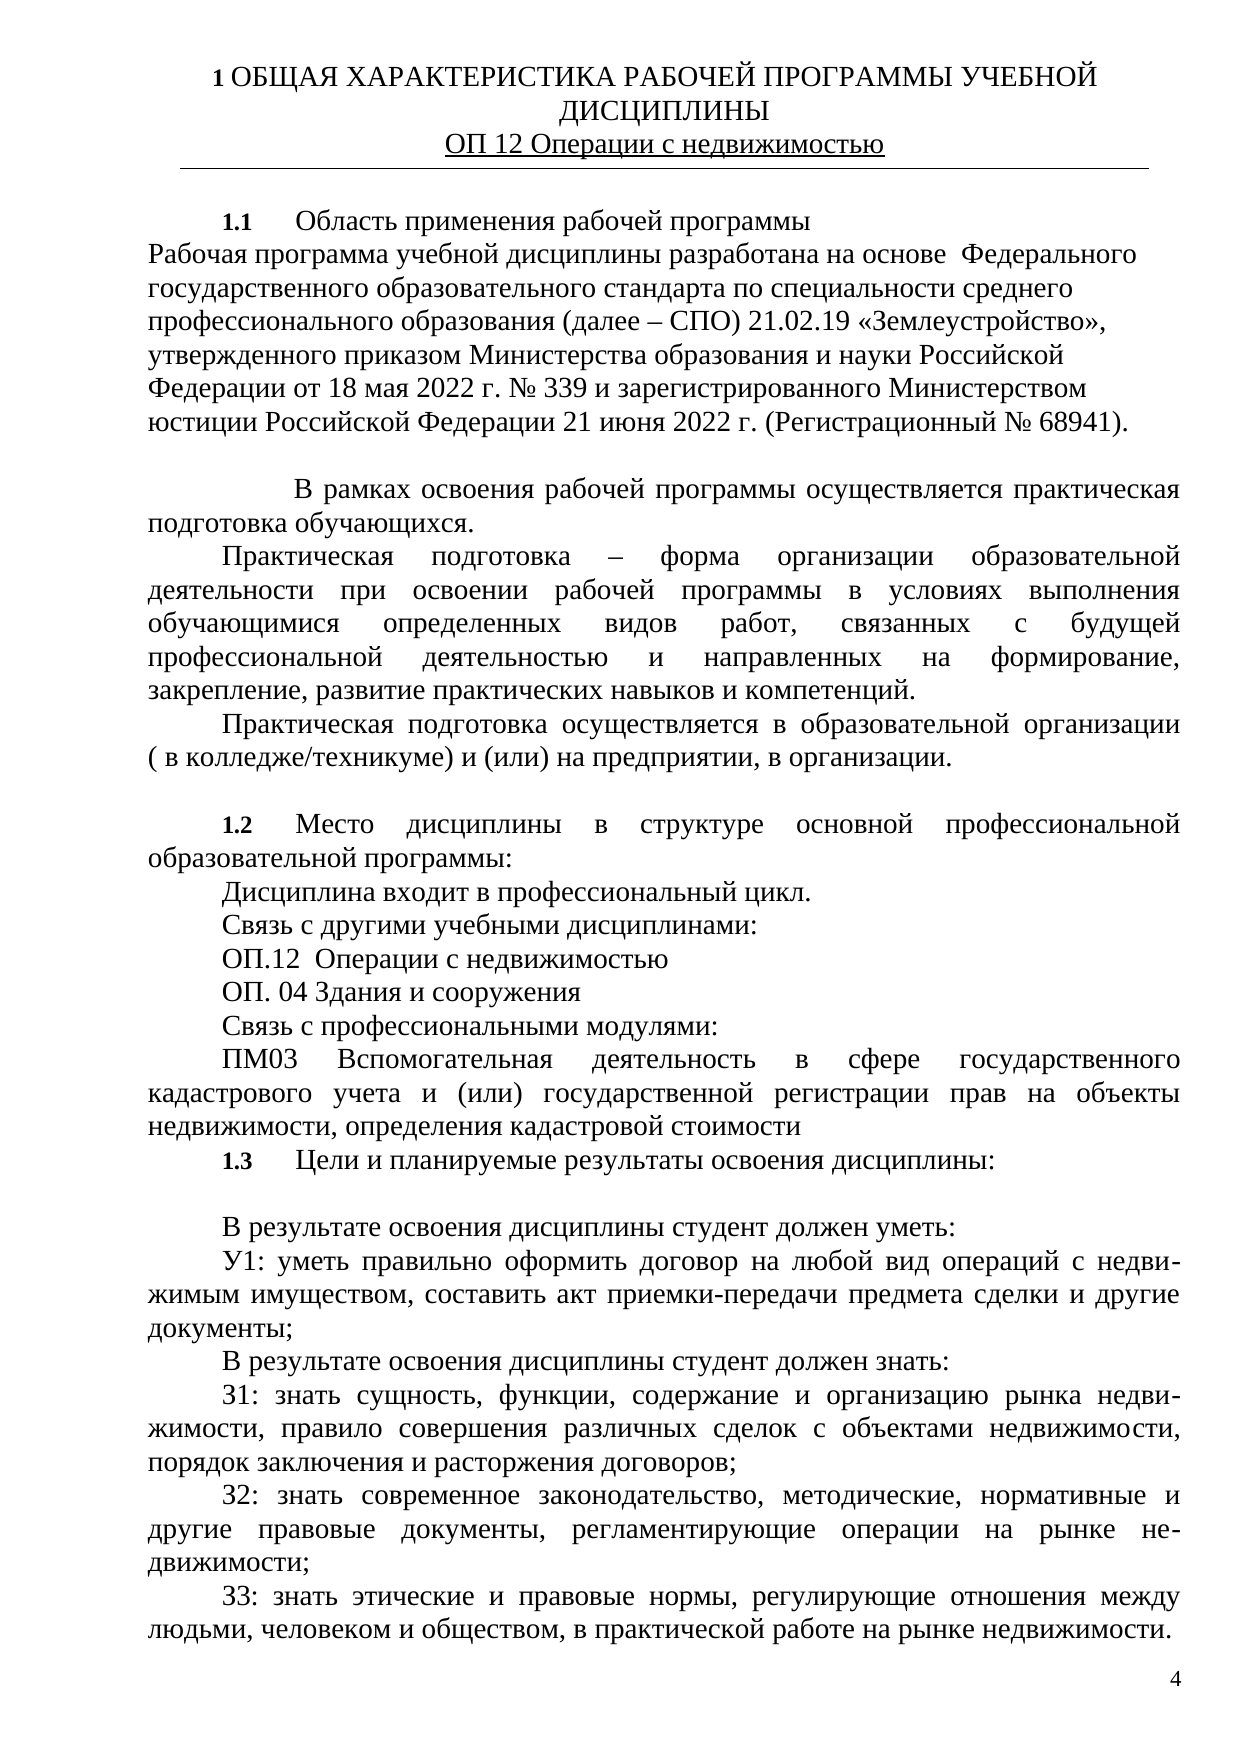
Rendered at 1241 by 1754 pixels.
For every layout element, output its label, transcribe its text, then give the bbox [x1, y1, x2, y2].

text Практическая подготовка осуществляется в образовательной организации ( в колледже/техникуме) и (или) на предприятии, в организации. [148, 706, 1181, 773]
text З3: знать этические и правовые нормы, регулирующие отношения между людьми, человеком и обществом, в практической работе на рынке недвижимости. [148, 1578, 1181, 1645]
text З1: знать сущность, функции, содержание и организацию рынка недвижимости, правило совершения различных сделок с объектами недвижимости, порядок заключения и расторжения договоров; [148, 1377, 1181, 1477]
text В результате освоения дисциплины студент должен знать: [148, 1343, 1181, 1377]
text Практическая подготовка – форма организации образовательной деятельности при освоении рабочей программы в условиях выполнения обучающимися определенных видов работ, связанных с будущей профессиональной деятельностью и направленных на формирование, закрепление, развитие практических навыков и компетенций. [148, 538, 1181, 706]
text ОП 12 Операции с недвижимостью [148, 126, 1181, 160]
text Рабочая программа учебной дисциплины разработана на основе Федерального государственного образовательного стандарта по специальности среднего профессионального образования (далее – СПО) 21.02.19 «Землеустройство», утвержденного приказом Министерства образования и науки Российской Федерации от 18 мая 2022 г. № 339 и зарегистрированного Министерством юстиции Российской Федерации 21 июня 2022 г. (Регистрационный № 68941). [148, 236, 1181, 438]
list Место дисциплины в структуре основной профессиональной образовательной программы: [148, 807, 1181, 874]
text У1: уметь правильно оформить договор на любой вид операций с недвижимым имуществом, составить акт приемки-передачи предмета сделки и другие документы; [148, 1243, 1181, 1343]
text В рамках освоения рабочей программы осуществляется практическая подготовка обучающихся. [148, 471, 1181, 538]
text В результате освоения дисциплины студент должен уметь: [148, 1209, 1181, 1243]
text З2: знать современное законодательство, методические, нормативные и другие правовые документы, регламентирующие операции на рынке недвижимости; [148, 1477, 1181, 1578]
text ПМ03 Вспомогательная деятельность в сфере государственного кадастрового учета и (или) государственной регистрации прав на объекты недвижимости, определения кадастровой стоимости [148, 1041, 1181, 1142]
text Дисциплина входит в профессиональный цикл. [148, 874, 1181, 907]
list ОБЩАЯ ХАРАКТЕРИСТИКА РАБОЧЕЙ ПРОГРАММЫ УЧЕБНОЙ ДИСЦИПЛИНЫ [129, 59, 1181, 126]
text ОП. 04 Здания и сооружения [148, 974, 1181, 1008]
text Связь с другими учебными дисциплинами: [148, 907, 1200, 941]
text ОП.12 Операции с недвижимостью [148, 941, 1181, 974]
list Область применения рабочей программы [148, 203, 1181, 236]
list Цели и планируемые результаты освоения дисциплины: [148, 1142, 1181, 1176]
text Связь с профессиональными модулями: [148, 1008, 1181, 1041]
